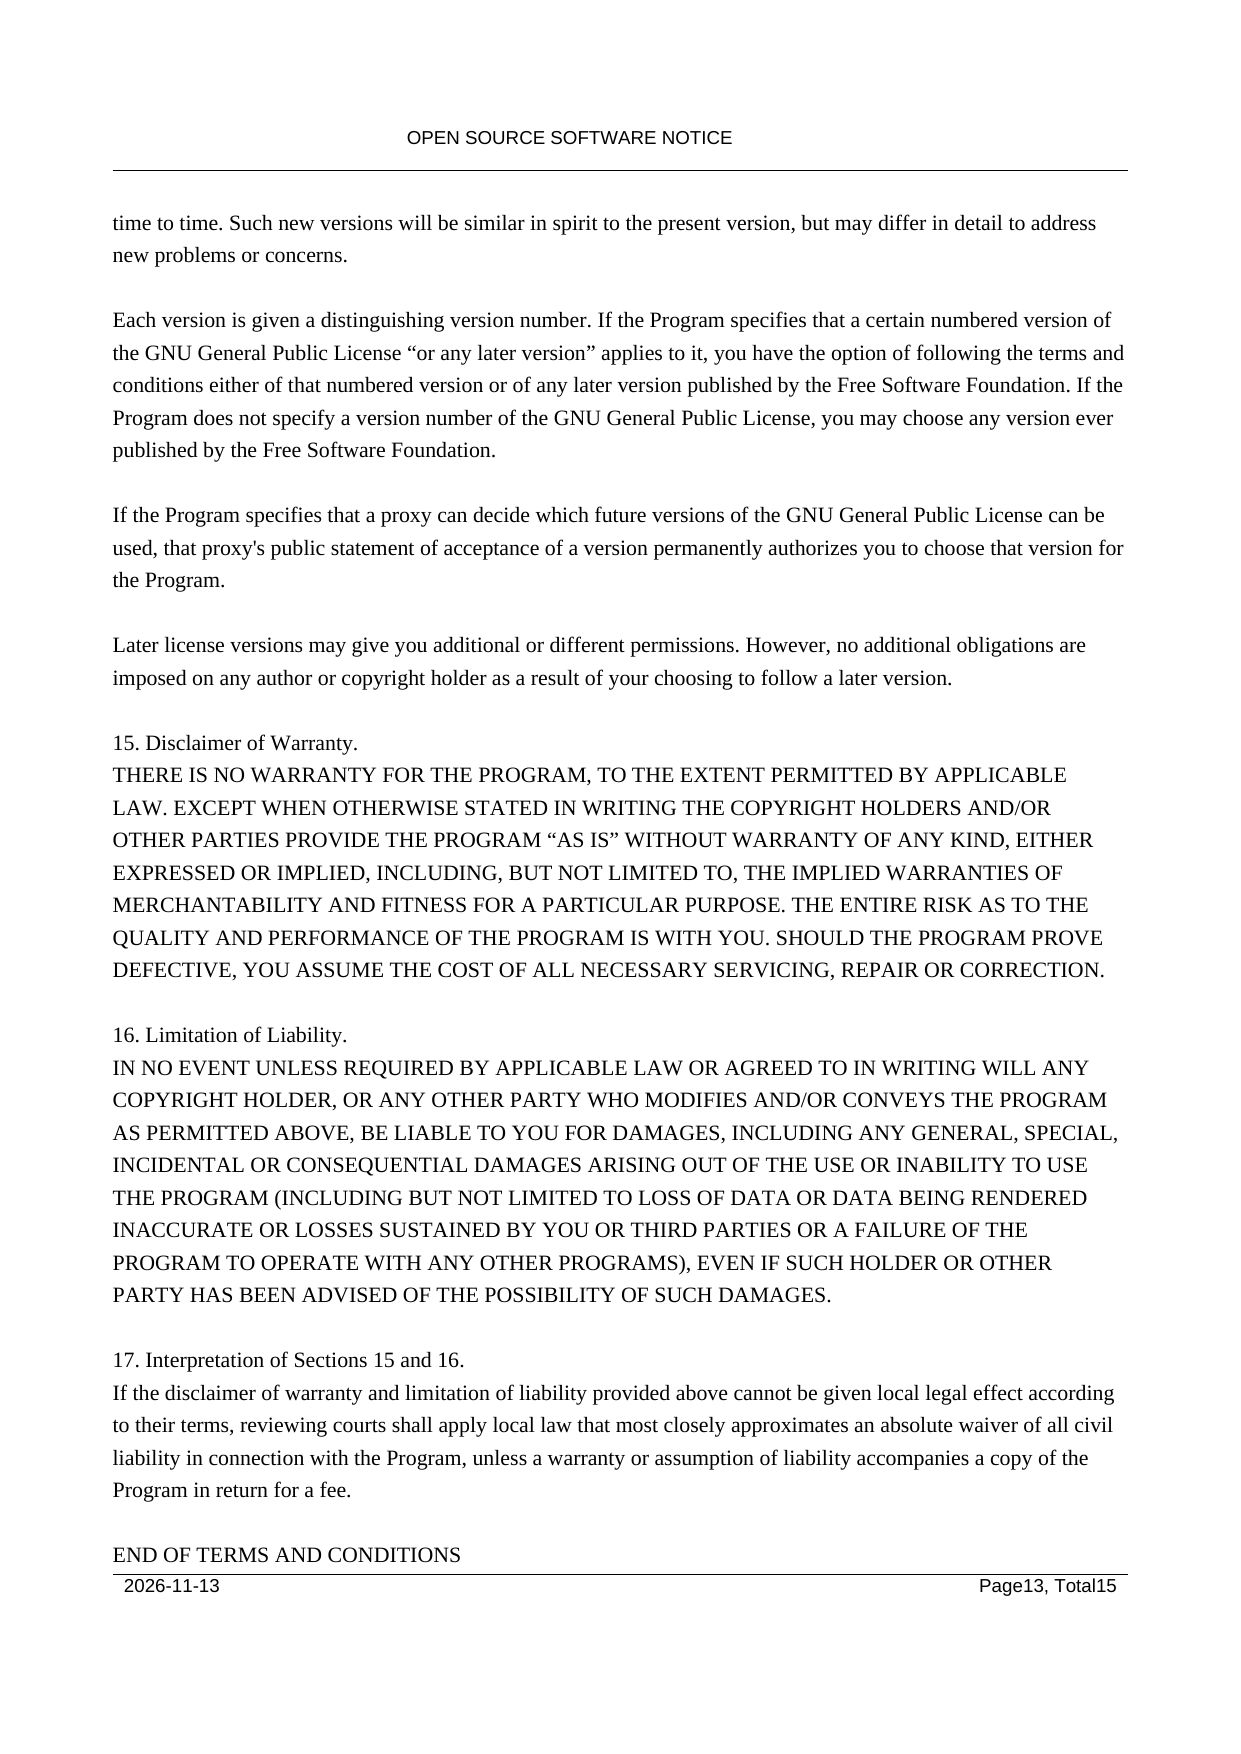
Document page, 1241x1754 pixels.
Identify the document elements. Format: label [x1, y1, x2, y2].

text [112, 206, 1128, 1571]
